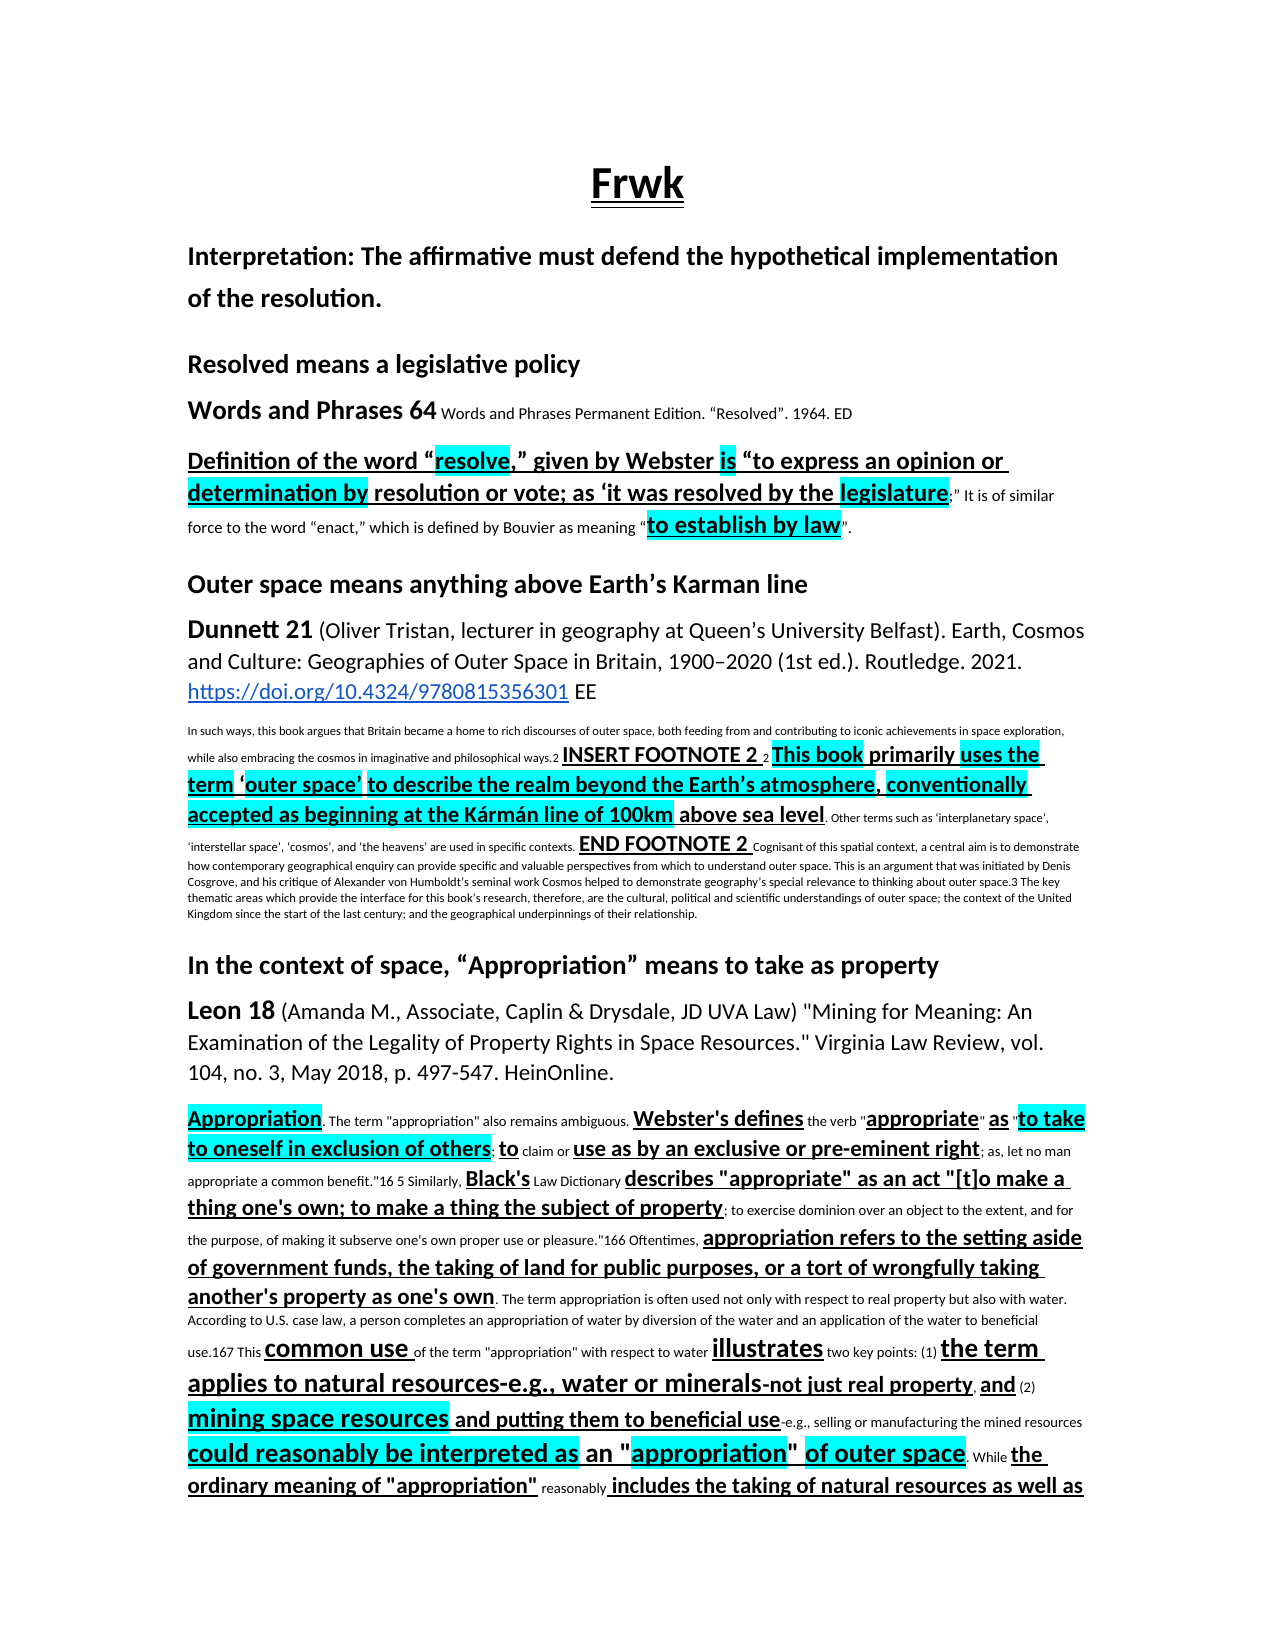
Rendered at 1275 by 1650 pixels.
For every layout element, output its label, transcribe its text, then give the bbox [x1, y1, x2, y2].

text Definition of the word “resolve,” given by Webster is “to express an opinion or determination by resolution or vote; as ‘it was resolved by the legislature;” It is of similar force to the word “enact,” which is defined by Bouvier as meaning “to establish by law”. [187, 445, 1087, 540]
text Words and Phrases 64 Words and Phrases Permanent Edition. “Resolved”. 1964. ED [187, 393, 1087, 426]
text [187, 1104, 1087, 1499]
text Dunnett 21 (Oliver Tristan, lecturer in geography at Queen’s University Belfast). Earth, Cosmos and Culture: Geographies of Outer Space in Britain, 1900–2020 (1st ed.). Routledge. 2021. https://doi.org/10.4324/9780815356301 EE [187, 613, 1087, 705]
subtitle Interpretation: The affirmative must defend the hypothetical implementation of the resolution. [187, 239, 1087, 314]
text In such ways, this book argues that Britain became a home to rich discourses of outer space, both feeding from and contributing to iconic achievements in space exploration, while also embracing the cosmos in imaginative and philosophical ways.2 INSERT FOOTNOTE 2 2 This book primarily uses the term ‘outer space’ to describe the realm beyond the Earth’s atmosphere, conventionally accepted as beginning at the Kármán line of 100km above sea level. Other terms such as ‘interplanetary space’, ‘interstellar space’, ‘cosmos’, and ‘the heavens’ are used in specific contexts. END FOOTNOTE 2 Cognisant of this spatial context, a central aim is to demonstrate how contemporary geographical enquiry can provide specific and valuable perspectives from which to understand outer space. This is an argument that was initiated by Denis Cosgrove, and his critique of Alexander von Humboldt’s seminal work Cosmos helped to demonstrate geography’s special relevance to thinking about outer space.3 The key thematic areas which provide the interface for this book’s research, therefore, are the cultural, political and scientific understandings of outer space; the context of the United Kingdom since the start of the last century; and the geographical underpinnings of their relationship. [187, 723, 1087, 922]
subtitle Frwk [187, 154, 1087, 210]
subtitle Resolved means a legislative policy [187, 348, 1087, 381]
text Leon 18 (Amanda M., Associate, Caplin & Drysdale, JD UVA Law) "Mining for Meaning: An Examination of the Legality of Property Rights in Space Resources." Virginia Law Review, vol. 104, no. 3, May 2018, p. 497-547. HeinOnline. [187, 993, 1087, 1086]
subtitle Outer space means anything above Earth’s Karman line [187, 567, 1087, 600]
subtitle In the context of space, “Appropriation” means to take as property [187, 948, 1087, 981]
